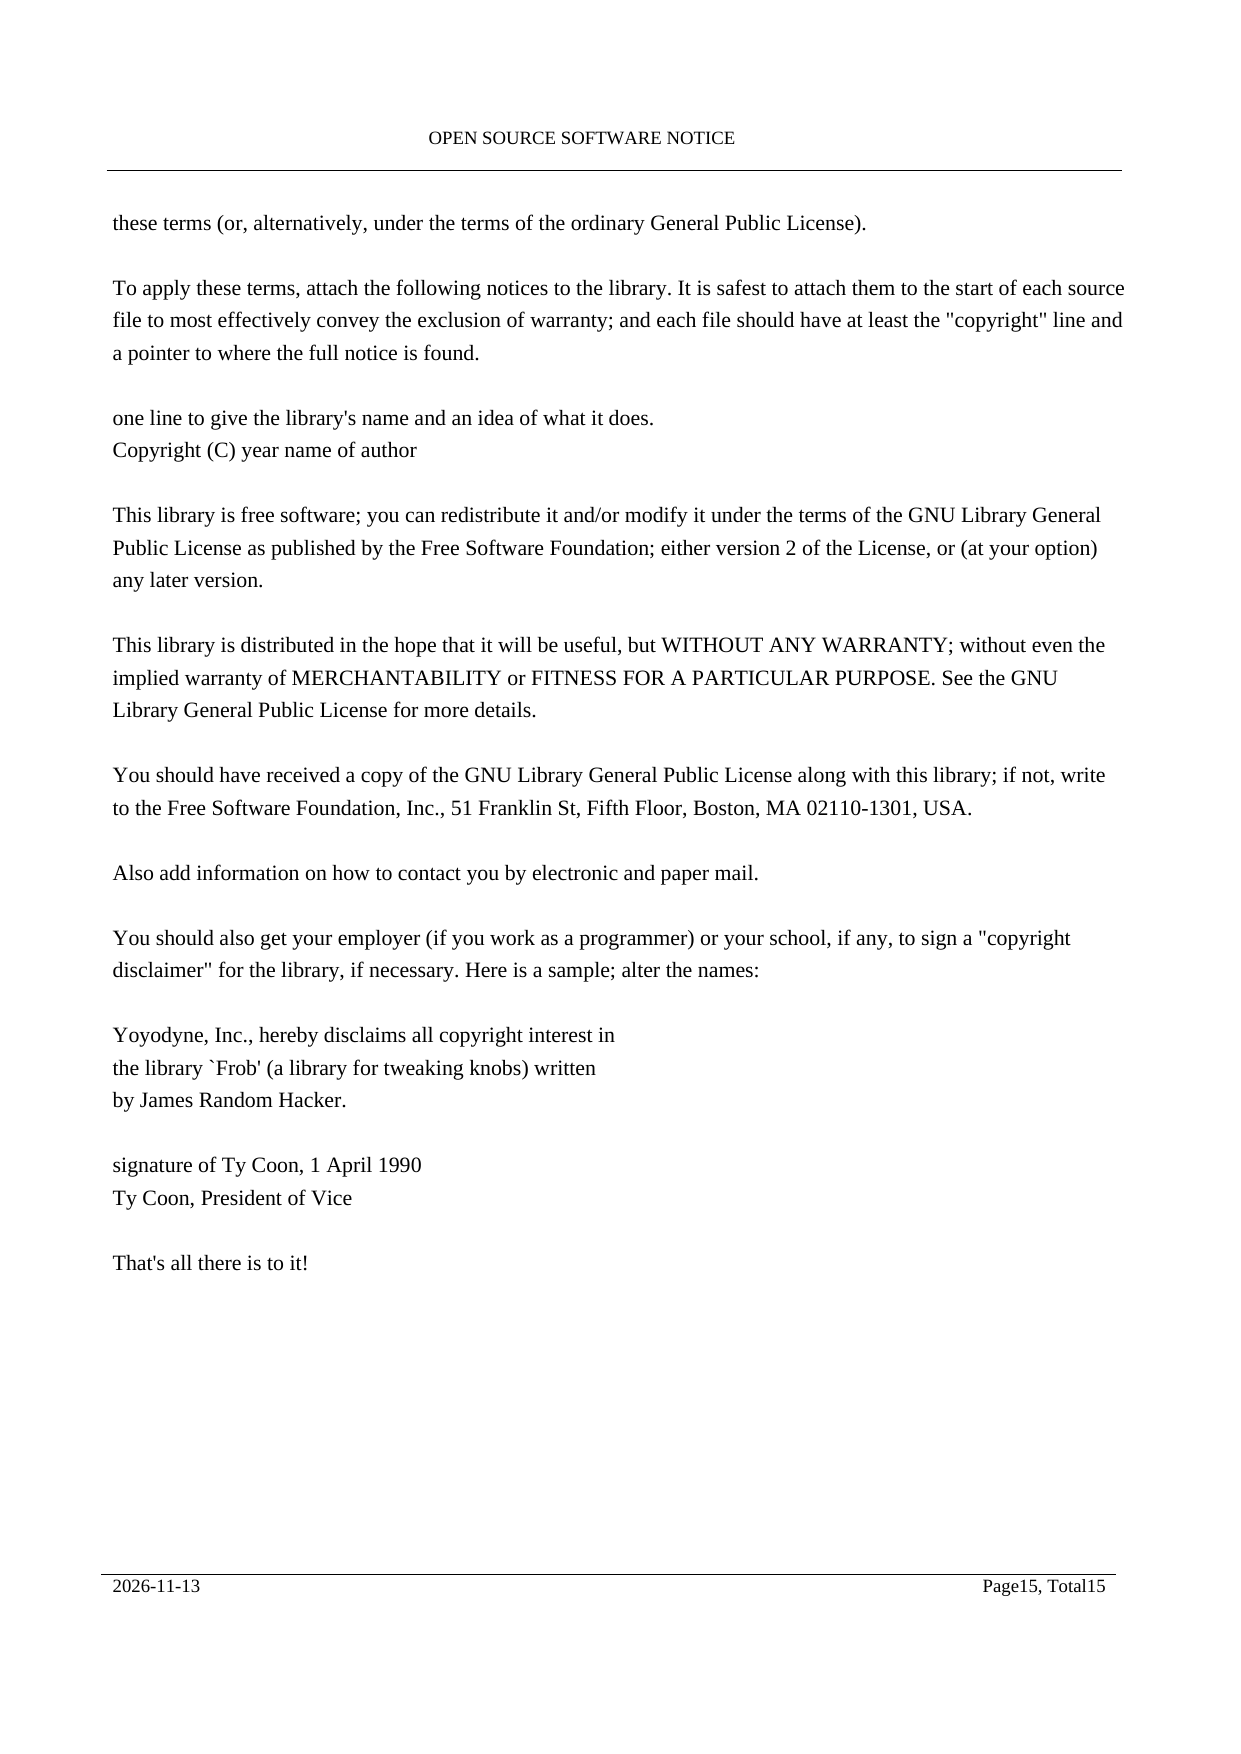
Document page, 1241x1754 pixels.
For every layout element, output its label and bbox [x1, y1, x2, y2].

text [112, 206, 1128, 1279]
